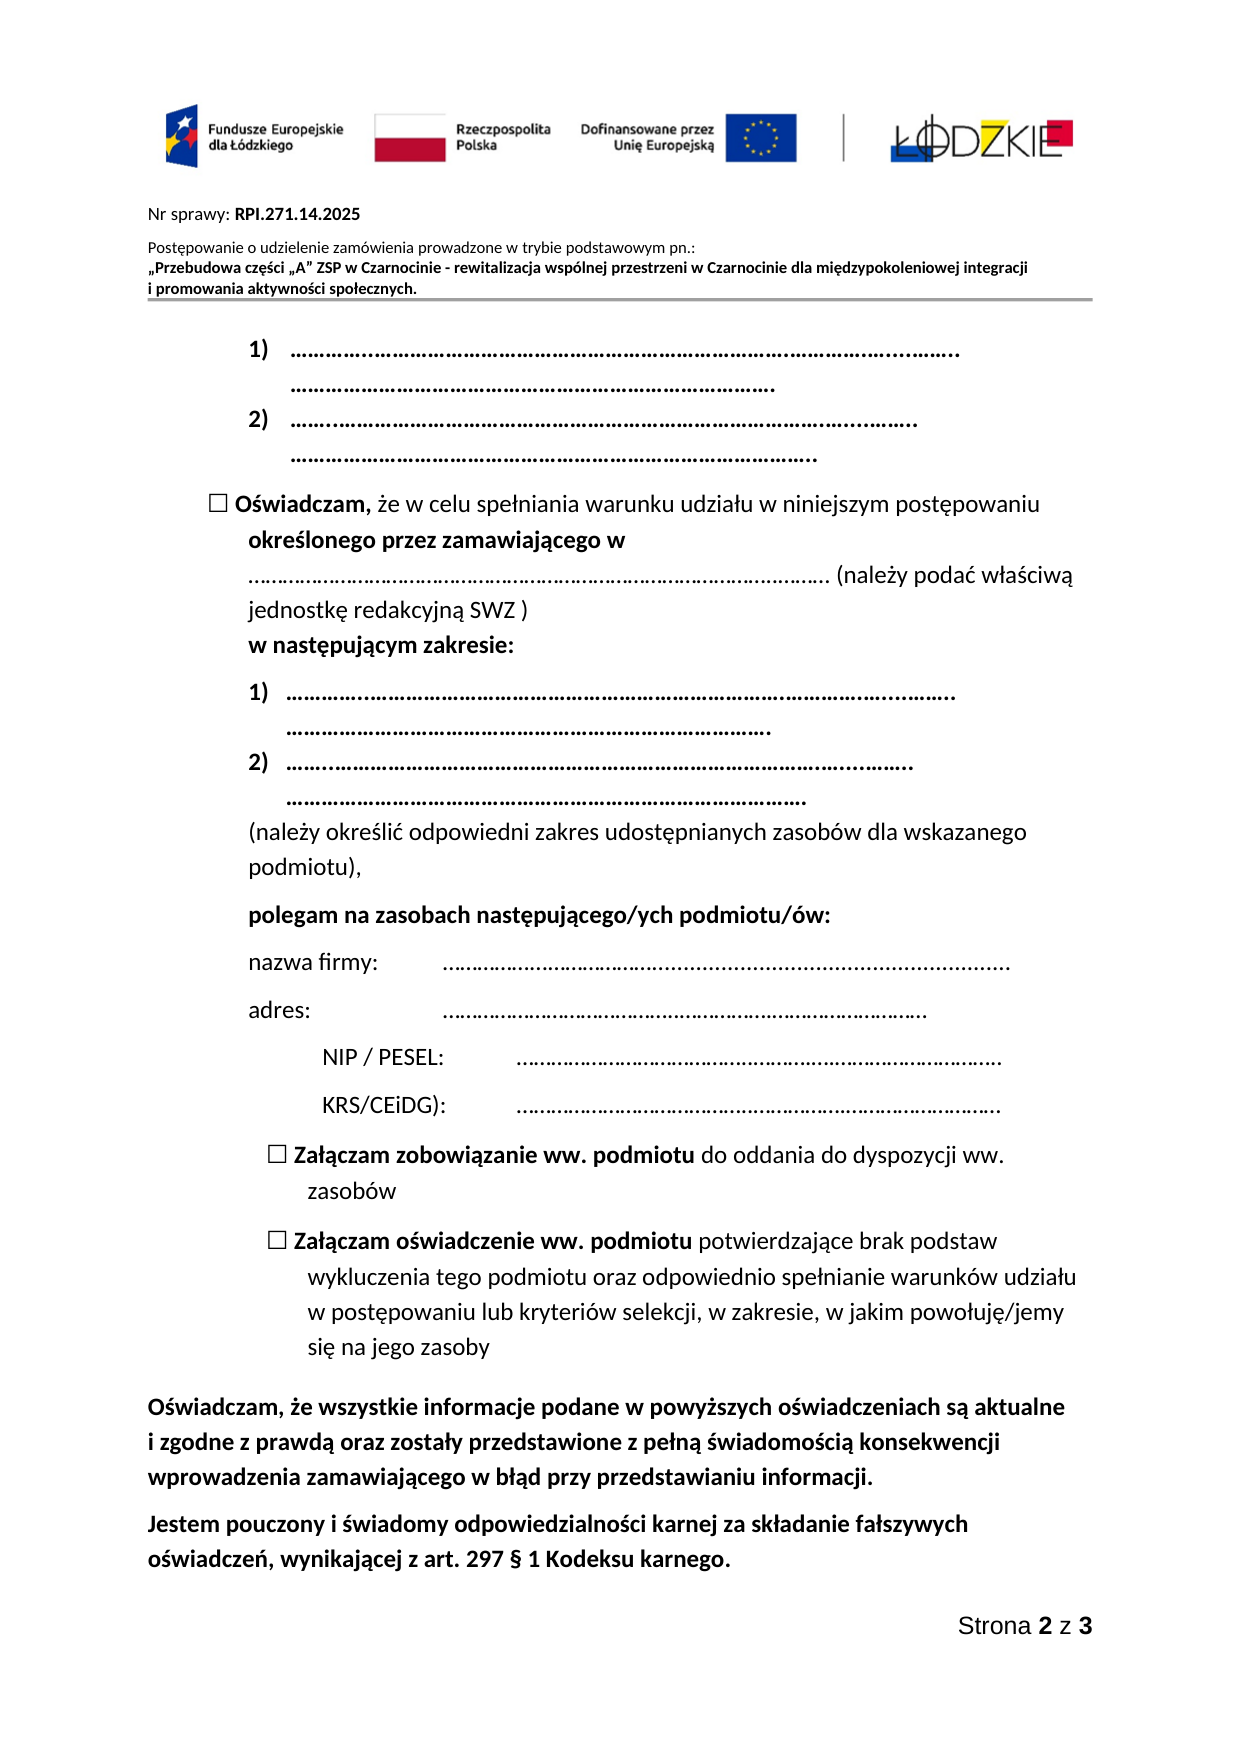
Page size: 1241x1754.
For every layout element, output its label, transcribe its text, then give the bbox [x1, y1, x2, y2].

text Załączam zobowiązanie ww. podmiotu do oddania do dyspozycji ww. zasobów [266, 1136, 1092, 1205]
text Oświadczam, że w celu spełniania warunku udziału w niniejszym postępowaniu określonego przez zamawiającego w ………………………………………………………………………………..……… (należy podać właściwą jednostkę redakcyjną SWZ ) [207, 485, 1092, 624]
list …………..…………………………………………………………….………….…....……..………………………………………………………………………. [248, 676, 1092, 742]
list ……..……………………………………………………………………….…....……..…………………………………………………………………………….. [248, 403, 1092, 468]
text KRS/CEiDG): …………………………………..…………….……………………… [248, 1089, 1092, 1119]
text Oświadczam, że wszystkie informacje podane w powyższych oświadczeniach są aktualne i zgodne z prawdą oraz zostały przedstawione z pełną świadomością konsekwencji wprowadzenia zamawiającego w błąd przy przedstawianiu informacji. [148, 1391, 1092, 1491]
list …………..…………………………………………………………….………….…....……..………………………………………………………………………. [248, 333, 1092, 398]
text w następującym zakresie: [248, 629, 1092, 659]
text nazwa firmy: ……………...………………......................................................... [248, 946, 1092, 977]
text NIP / PESEL: …………………………………..……….….……………………….. [248, 1041, 1092, 1072]
text polegam na zasobach następującego/ych podmiotu/ów: [248, 899, 1092, 929]
text (należy określić odpowiedni zakres udostępnianych zasobów dla wskazanego podmiotu), [248, 816, 1092, 882]
text Załączam oświadczenie ww. podmiotu potwierdzające brak podstaw wykluczenia tego podmiotu oraz odpowiednio spełnianie warunków udziału w postępowaniu lub kryteriów selekcji, w zakresie, w jakim powołuję/jemy się na jego zasoby [266, 1222, 1092, 1361]
text adres: …………………………………..…………….……………………… [248, 994, 1092, 1024]
text Jestem pouczony i świadomy odpowiedzialności karnej za składanie fałszywych oświadczeń, wynikającej z art. 297 § 1 Kodeksu karnego. [148, 1508, 1092, 1574]
list ……..……………………………………………………………………….…....……..……………………………………………………………………………. [248, 746, 1092, 812]
picture [147, 88, 1092, 184]
